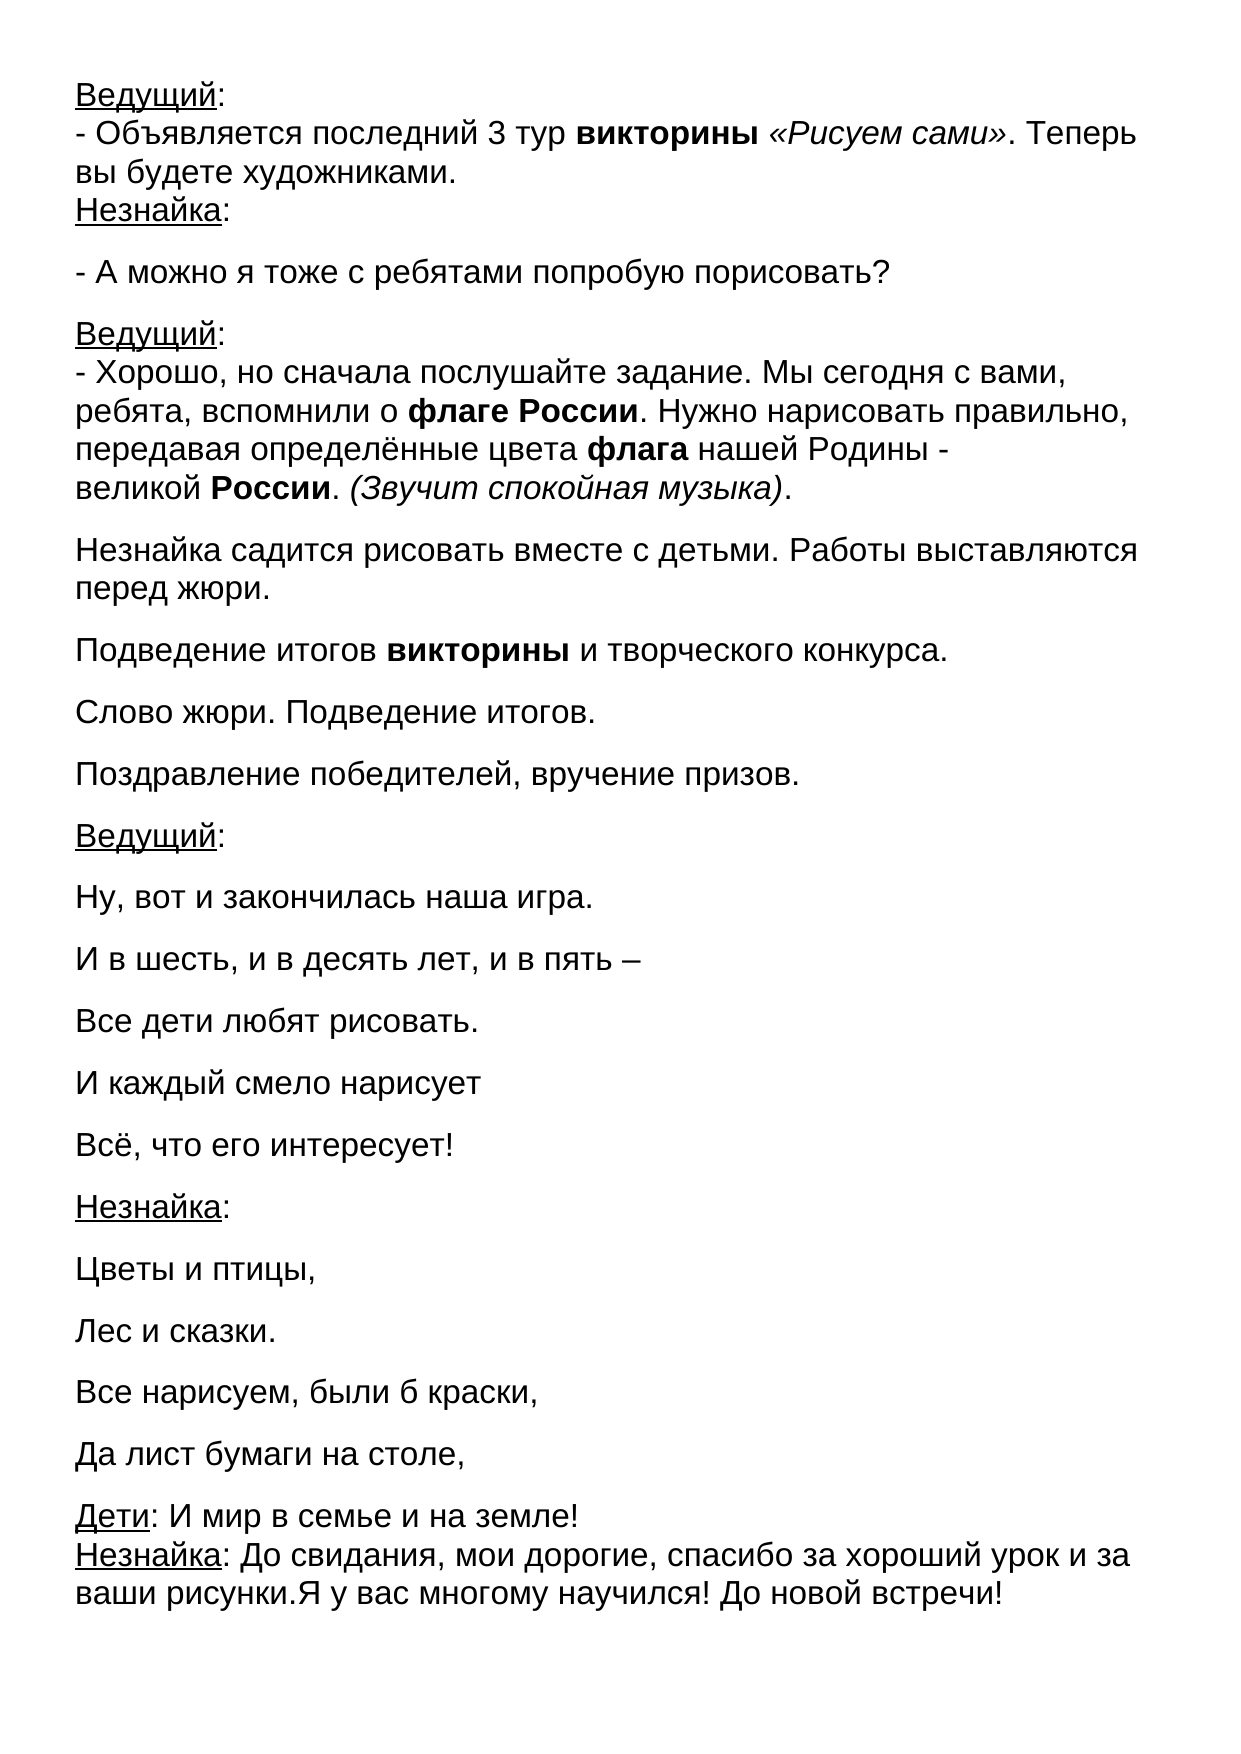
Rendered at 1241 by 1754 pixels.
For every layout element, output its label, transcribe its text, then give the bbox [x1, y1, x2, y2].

text И каждый смело нарисует [75, 1063, 1165, 1102]
text Всё, что его интересует! [75, 1125, 1165, 1163]
text Дети: И мир в семье и на земле! [75, 1496, 1165, 1535]
text Незнайка: [75, 1187, 1165, 1225]
text Поздравление победителей, вручение призов. [75, 754, 1165, 792]
text Подведение итогов викторины и творческого конкурса. [75, 630, 1165, 668]
text Незнайка: До свидания, мои дорогие, спасибо за хороший урок и за ваши рисунки.Я у вас многому научился! До новой встречи! [75, 1535, 1165, 1612]
text Ведущий: [75, 75, 1165, 113]
text Ведущий: [75, 816, 1165, 854]
text - А можно я тоже с ребятами попробую порисовать? [75, 252, 1165, 291]
text Все дети любят рисовать. [75, 1001, 1165, 1040]
text Ведущий: [75, 314, 1165, 352]
text - Хорошо, но сначала послушайте задание. Мы сегодня с вами, ребята, вспомнили о флаге России. Нужно нарисовать правильно, передавая определённые цвета флага нашей Родины - великой России. (Звучит спокойная музыка). [75, 352, 1165, 506]
text Слово жюри. Подведение итогов. [75, 692, 1165, 730]
text Незнайка: [75, 190, 1165, 229]
text - Объявляется последний 3 тур викторины «Рисуем сами». Теперь вы будете художниками. [75, 113, 1165, 190]
text Все нарисуем, были б краски, [75, 1372, 1165, 1411]
text Да лист бумаги на столе, [75, 1434, 1165, 1473]
text Цветы и птицы, [75, 1249, 1165, 1287]
text Лес и сказки. [75, 1311, 1165, 1349]
text Ну, вот и закончилась наша игра. [75, 877, 1165, 916]
text И в шесть, и в десять лет, и в пять – [75, 939, 1165, 978]
text Незнайка садится рисовать вместе с детьми. Работы выставляются перед жюри. [75, 530, 1165, 607]
